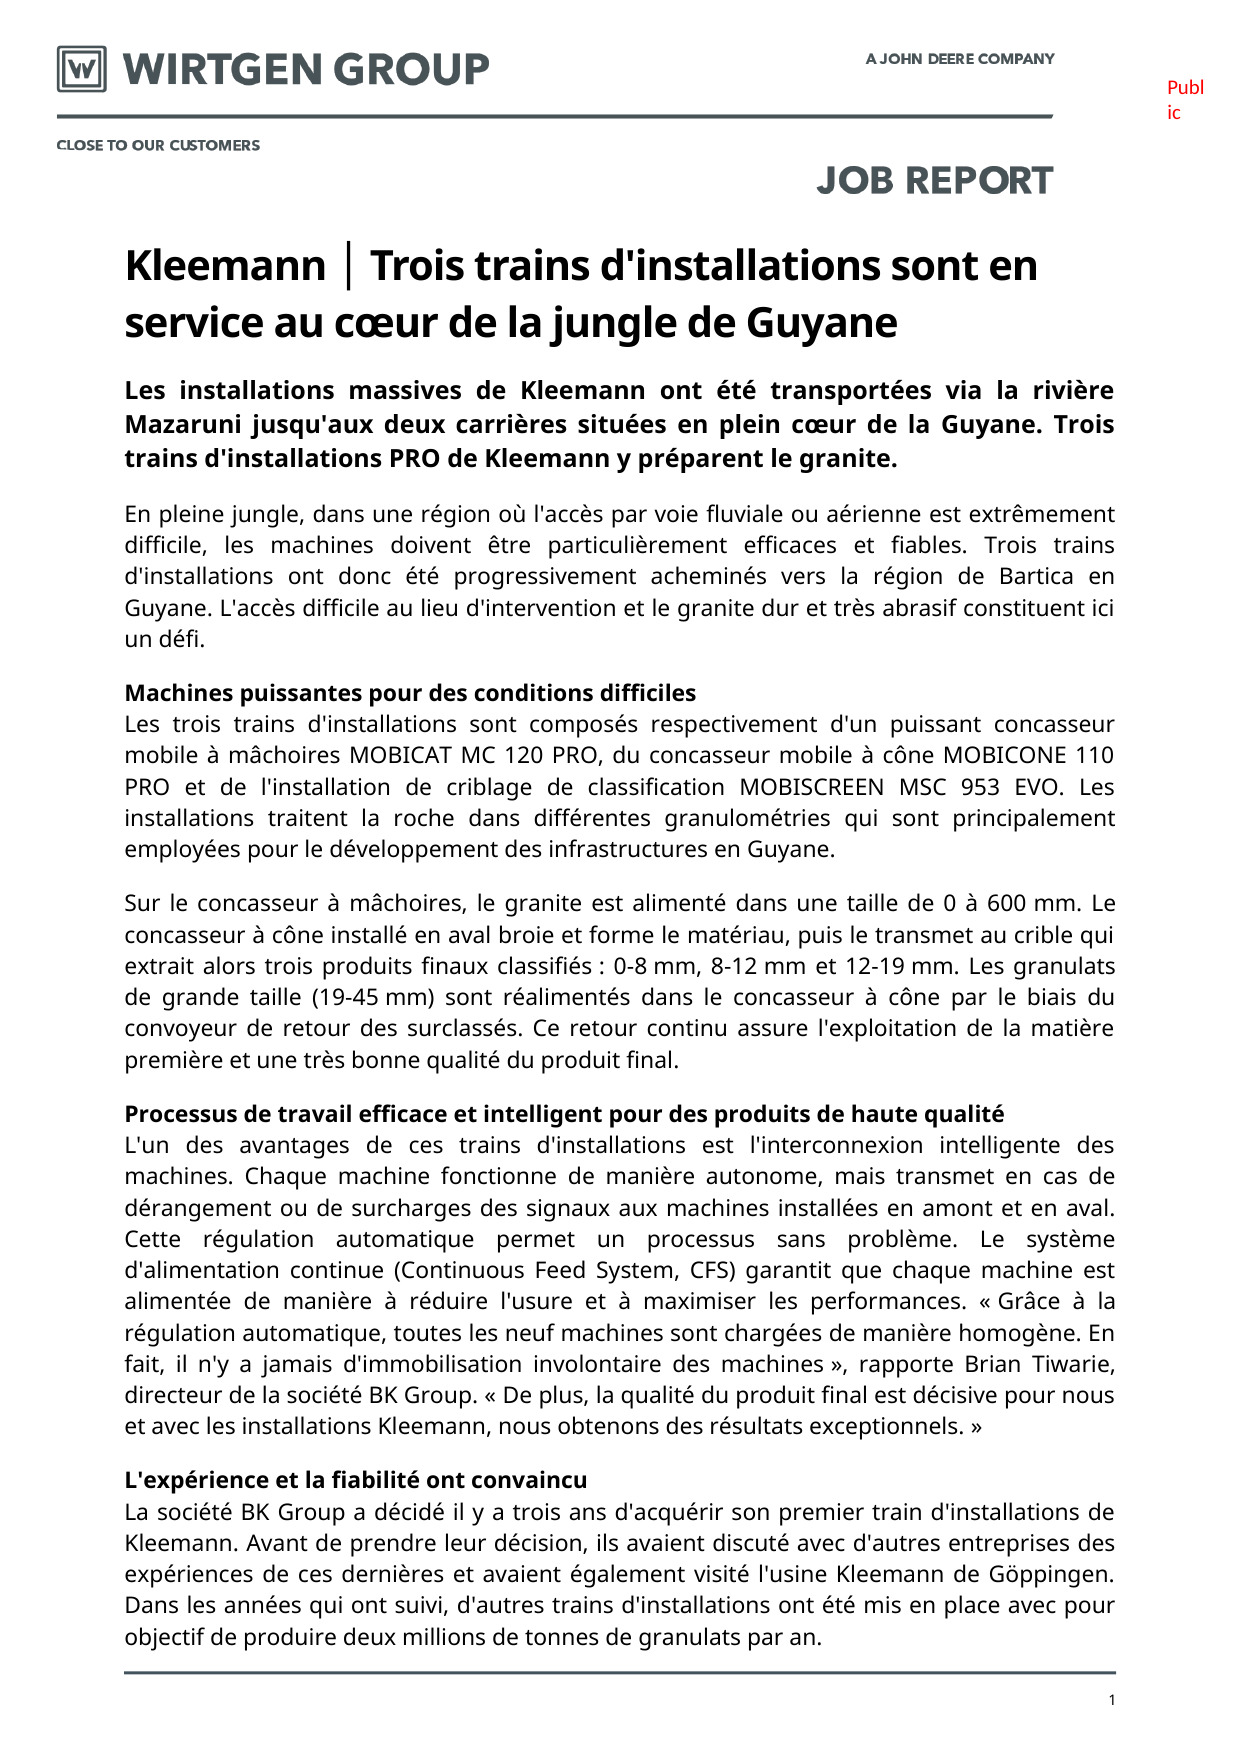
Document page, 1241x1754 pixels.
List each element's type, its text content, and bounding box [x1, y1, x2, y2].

text Kleemann │ Trois trains d'installations sont en service au cœur de la jungle de Guyane [124, 236, 1116, 350]
text Les installations massives de Kleemann ont été transportées via la rivière Mazaruni jusqu'aux deux carrières situées en plein cœur de la Guyane. Trois trains d'installations PRO de Kleemann y préparent le granite. [124, 373, 1116, 475]
text L'expérience et la fiabilité ont convaincu [124, 1464, 1116, 1496]
text Les trois trains d'installations sont composés respectivement d'un puissant concasseur mobile à mâchoires MOBICAT MC 120 PRO, du concasseur mobile à cône MOBICONE 110 PRO et de l'installation de criblage de classification MOBISCREEN MSC 953 EVO. Les installations traitent la roche dans différentes granulométries qui sont principalement employées pour le développement des infrastructures en Guyane. [124, 708, 1116, 864]
text Processus de travail efficace et intelligent pour des produits de haute qualité [124, 1098, 1116, 1129]
text Machines puissantes pour des conditions difficiles [124, 677, 1116, 708]
text La société BK Group a décidé il y a trois ans d'acquérir son premier train d'installations de Kleemann. Avant de prendre leur décision, ils avaient discuté avec d'autres entreprises des expériences de ces dernières et avaient également visité l'usine Kleemann de Göppingen. Dans les années qui ont suivi, d'autres trains d'installations ont été mis en place avec pour objectif de produire deux millions de tonnes de granulats par an. [124, 1496, 1116, 1652]
text L'un des avantages de ces trains d'installations est l'interconnexion intelligente des machines. Chaque machine fonctionne de manière autonome, mais transmet en cas de dérangement ou de surcharges des signaux aux machines installées en amont et en aval. Cette régulation automatique permet un processus sans problème. Le système d'alimentation continue (Continuous Feed System, CFS) garantit que chaque machine est alimentée de manière à réduire l'usure et à maximiser les performances. « Grâce à la régulation automatique, toutes les neuf machines sont chargées de manière homogène. En fait, il n'y a jamais d'immobilisation involontaire des machines », rapporte Brian Tiwarie, directeur de la société BK Group. « De plus, la qualité du produit final est décisive pour nous et avec les installations Kleemann, nous obtenons des résultats exceptionnels. » [124, 1129, 1116, 1442]
picture [53, 45, 1062, 196]
text Sur le concasseur à mâchoires, le granite est alimenté dans une taille de 0 à 600 mm. Le concasseur à cône installé en aval broie et forme le matériau, puis le transmet au crible qui extrait alors trois produits finaux classifiés : 0-8 mm, 8-12 mm et 12-19 mm. Les granulats de grande taille (19-45 mm) sont réalimentés dans le concasseur à cône par le biais du convoyeur de retour des surclassés. Ce retour continu assure l'exploitation de la matière première et une très bonne qualité du produit final. [124, 887, 1116, 1075]
text En pleine jungle, dans une région où l'accès par voie fluviale ou aérienne est extrêmement difficile, les machines doivent être particulièrement efficaces et fiables. Trois trains d'installations ont donc été progressivement acheminés vers la région de Bartica en Guyane. L'accès difficile au lieu d'intervention et le granite dur et très abrasif constituent ici un défi. [124, 498, 1116, 654]
